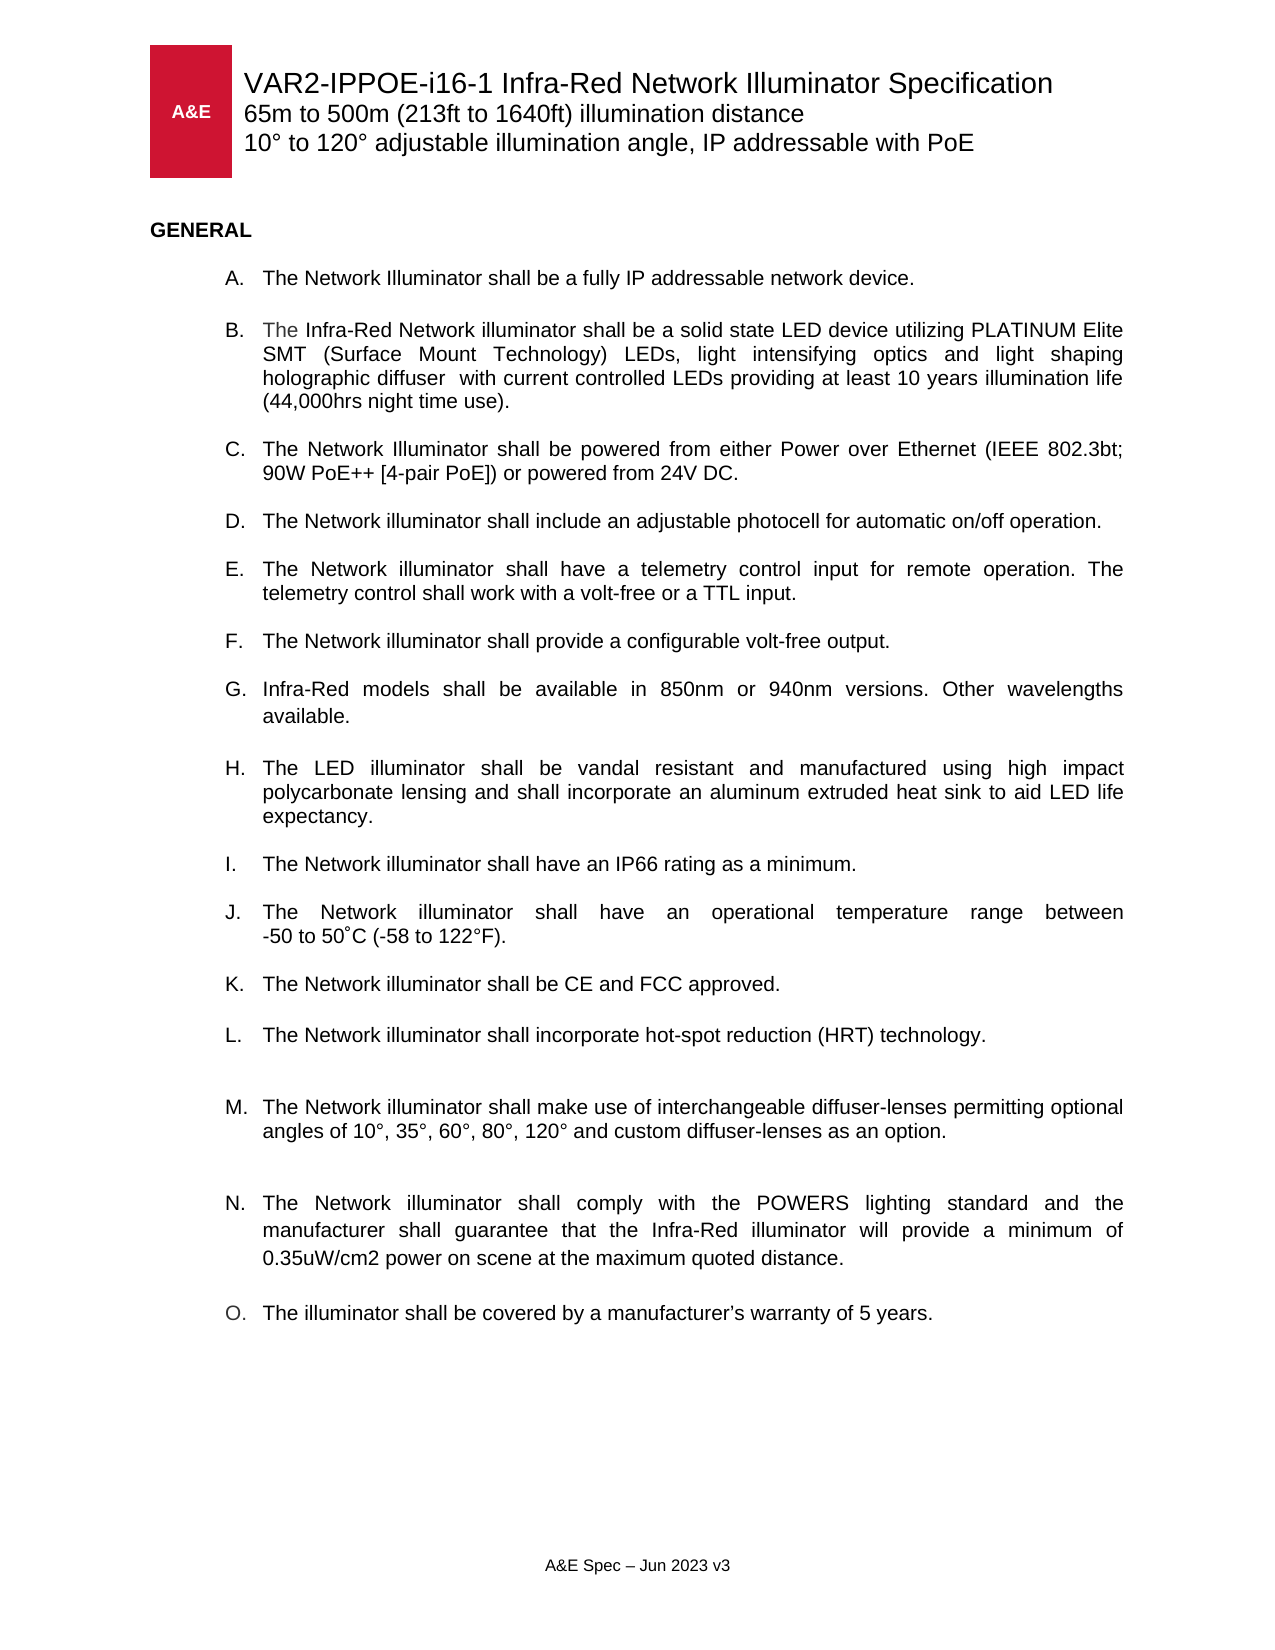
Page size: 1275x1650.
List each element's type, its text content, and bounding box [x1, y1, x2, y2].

list The Network illuminator shall have an IP66 rating as a minimum. [225, 852, 1125, 876]
list The Network Illuminator shall be powered from either Power over Ethernet (IEEE 802.3bt; 90W PoE++ [4-pair PoE]) or powered from 24V DC. [225, 437, 1125, 485]
list The Infra-Red Network illuminator shall be a solid state LED device utilizing PLATINUM Elite SMT (Surface Mount Technology) LEDs, light intensifying optics and light shaping holographic diffuser with current controlled LEDs providing at least 10 years illumination life (44,000hrs night time use). [225, 317, 1125, 413]
list The LED illuminator shall be vandal resistant and manufactured using high impact polycarbonate lensing and shall incorporate an aluminum extruded heat sink to aid LED life expectancy. [225, 756, 1125, 828]
list The Network illuminator shall be CE and FCC approved. [225, 971, 1125, 995]
list The Network illuminator shall have an operational temperature range between -50 to 50˚C (-58 to 122°F). [225, 899, 1125, 947]
list The illuminator shall be covered by a manufacturer’s warranty of 5 years. [225, 1301, 1125, 1324]
list The Network illuminator shall make use of interchangeable diffuser-lenses permitting optional angles of 10°, 35°, 60°, 80°, 120° and custom diffuser-lenses as an option. [225, 1095, 1125, 1143]
list Infra-Red models shall be available in 850nm or 940nm versions. Other wavelengths available. [225, 677, 1125, 728]
list The Network Illuminator shall be a fully IP addressable network device. [225, 266, 1125, 290]
list The Network illuminator shall incorporate hot-spot reduction (HRT) technology. [225, 1023, 1125, 1047]
list The Network illuminator shall comply with the POWERS lighting standard and the manufacturer shall guarantee that the Infra-Red illuminator will provide a minimum of 0.35uW/cm2 power on scene at the maximum quoted distance. [225, 1191, 1125, 1269]
list The Network illuminator shall have a telemetry control input for remote operation. The telemetry control shall work with a volt-free or a TTL input. [225, 557, 1125, 605]
text GENERAL [150, 218, 1125, 242]
list The Network illuminator shall include an adjustable photocell for automatic on/off operation. [225, 509, 1125, 533]
list The Network illuminator shall provide a configurable volt-free output. [225, 629, 1125, 653]
